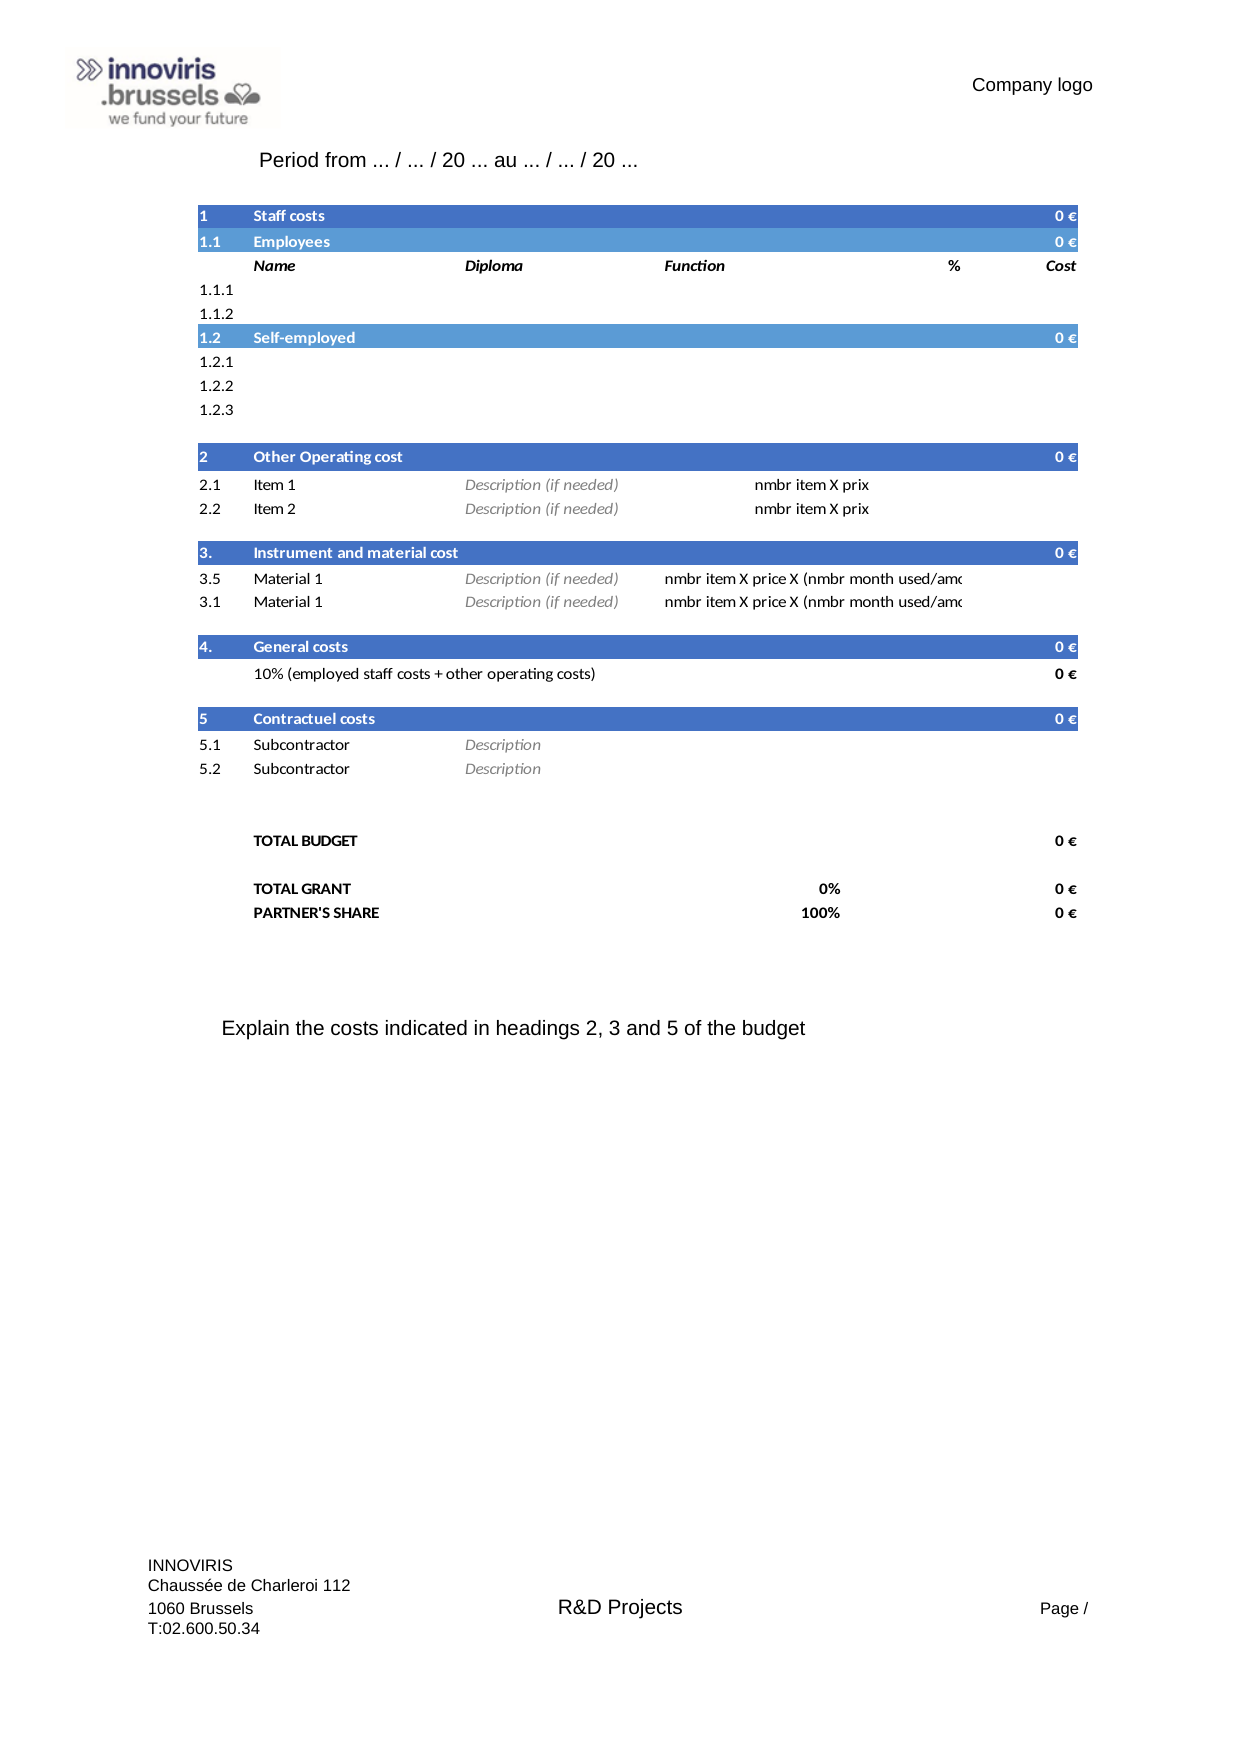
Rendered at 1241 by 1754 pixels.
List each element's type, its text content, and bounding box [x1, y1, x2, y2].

text Explain the costs indicated in headings 2, 3 and 5 of the budget [221, 1015, 1092, 1039]
text Period from ... / ... / 20 ... au ... / ... / 20 ... [259, 148, 1092, 172]
picture [65, 47, 282, 147]
